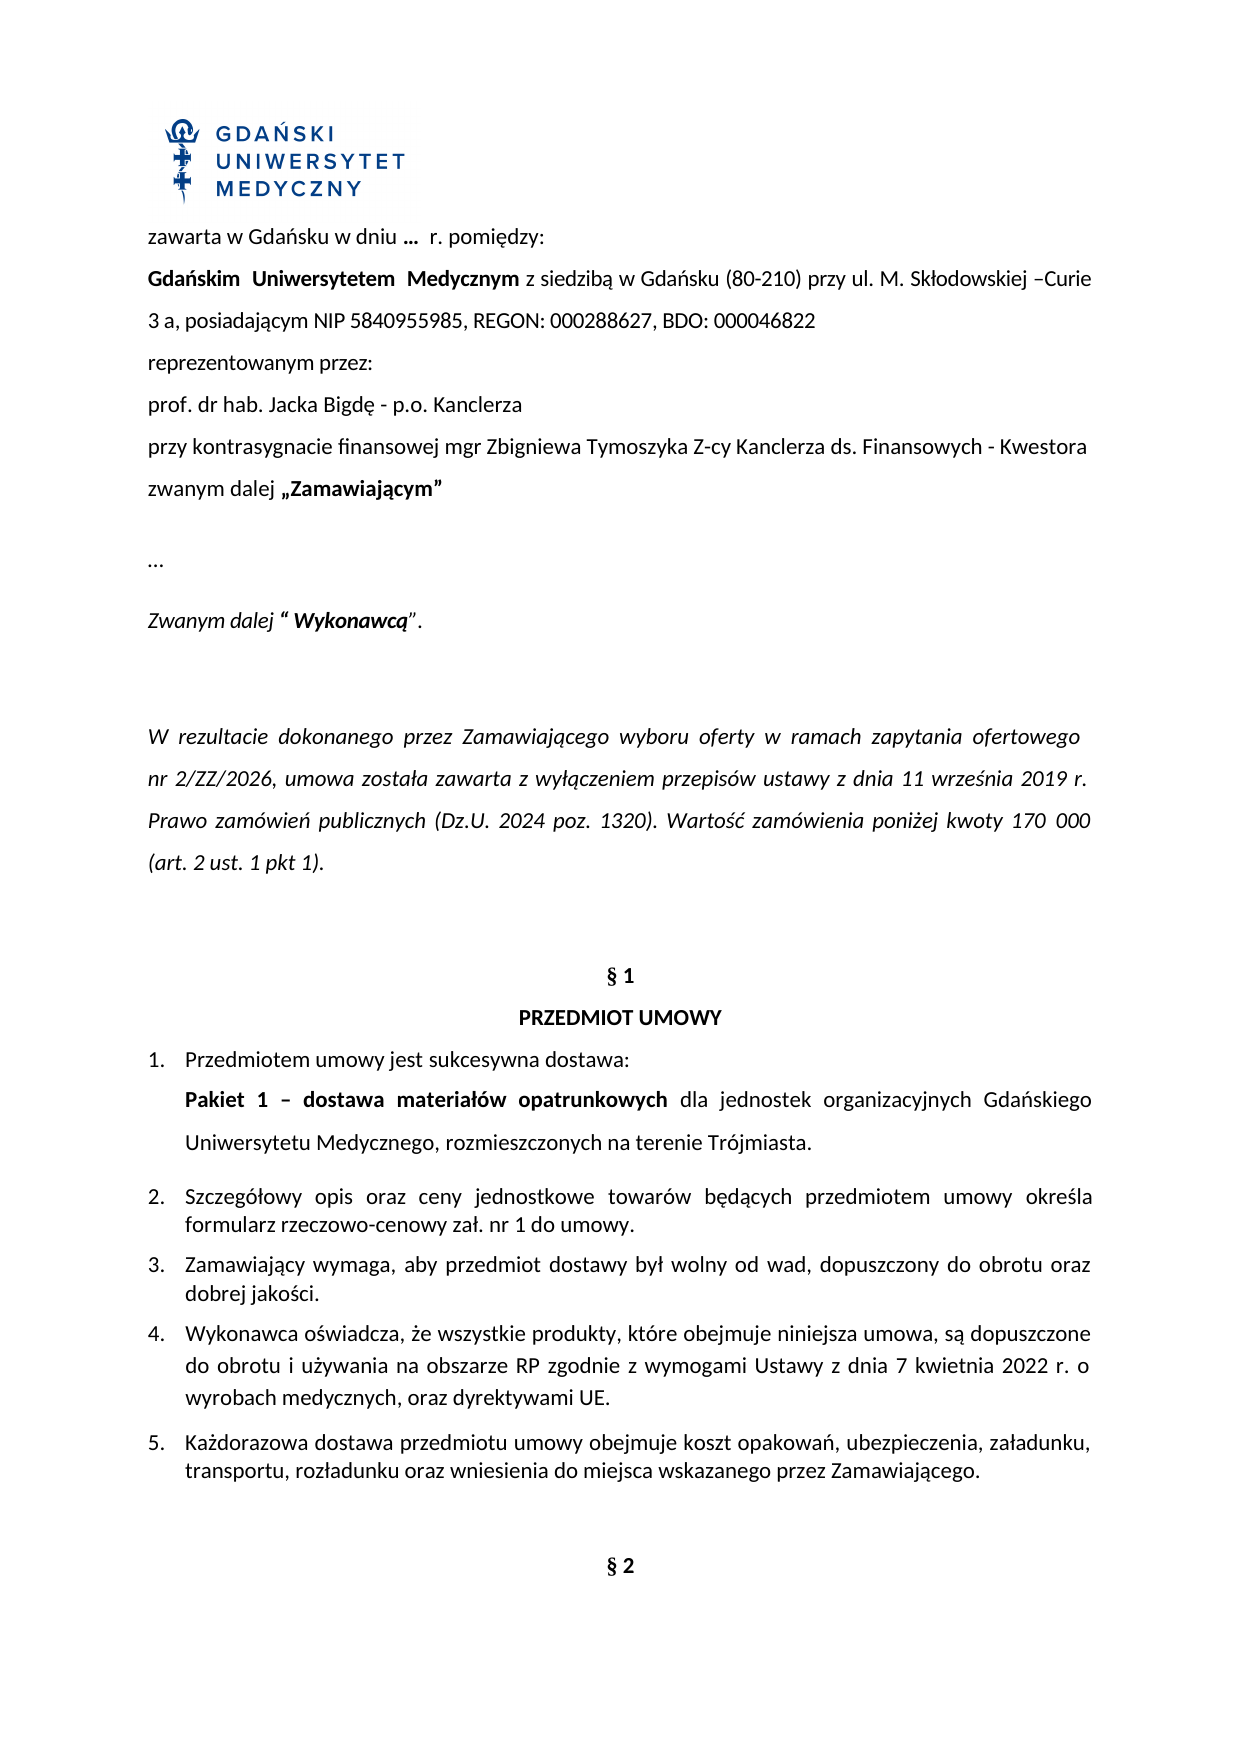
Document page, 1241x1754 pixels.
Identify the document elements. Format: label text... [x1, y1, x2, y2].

text W rezultacie dokonanego przez Zamawiającego wyboru oferty w ramach zapytania ofertowego nr 2/ZZ/2026, umowa została zawarta z wyłączeniem przepisów ustawy z dnia 11 września 2019 r. Prawo zamówień publicznych (Dz.U. 2024 poz. 1320). Wartość zamówienia poniżej kwoty 170 000 (art. 2 ust. 1 pkt 1). [148, 722, 1092, 876]
text Zwanym dalej “ Wykonawcą”. [148, 606, 1092, 634]
text Gdańskim Uniwersytetem Medycznym z siedzibą w Gdańsku (80-210) przy ul. M. Skłodowskiej –Curie 3 a, posiadającym NIP 5840955985, REGON: 000288627, BDO: 000046822 [148, 264, 1092, 334]
text PRZEDMIOT UMOWY [148, 1003, 1092, 1031]
list Każdorazowa dostawa przedmiotu umowy obejmuje koszt opakowań, ubezpieczenia, załadunku, transportu, rozładunku oraz wniesienia do miejsca wskazanego przez Zamawiającego. [148, 1428, 1092, 1484]
text przy kontrasygnacie finansowej mgr Zbigniewa Tymoszyka Z-cy Kanclerza ds. Finansowych - Kwestora [148, 432, 1092, 460]
text 1 [148, 961, 1092, 989]
text zawarta w Gdańsku w dniu … r. pomiędzy: [148, 222, 1092, 250]
text reprezentowanym przez: [148, 348, 1092, 376]
list Zamawiający wymaga, aby przedmiot dostawy był wolny od wad, dopuszczony do obrotu oraz dobrej jakości. [148, 1251, 1092, 1307]
list Wykonawca oświadcza, że wszystkie produkty, które obejmuje niniejsza umowa, są dopuszczone do obrotu i używania na obszarze RP zgodnie z wymogami Ustawy z dnia 7 kwietnia 2022 r. o wyrobach medycznych, oraz dyrektywami UE. [148, 1319, 1092, 1412]
text zwanym dalej „Zamawiającym” [148, 474, 1092, 502]
list Przedmiotem umowy jest sukcesywna dostawa: [148, 1045, 1092, 1073]
text … [148, 545, 1092, 573]
list Szczegółowy opis oraz ceny jednostkowe towarów będących przedmiotem umowy określa formularz rzeczowo-cenowy zał. nr 1 do umowy. [148, 1182, 1092, 1238]
text 2 [148, 1551, 1092, 1579]
text Pakiet 1 – dostawa materiałów opatrunkowych dla jednostek organizacyjnych Gdańskiego Uniwersytetu Medycznego, rozmieszczonych na terenie Trójmiasta. [185, 1086, 1092, 1156]
picture [147, 101, 422, 223]
text prof. dr hab. Jacka Bigdę - p.o. Kanclerza [148, 390, 1092, 418]
